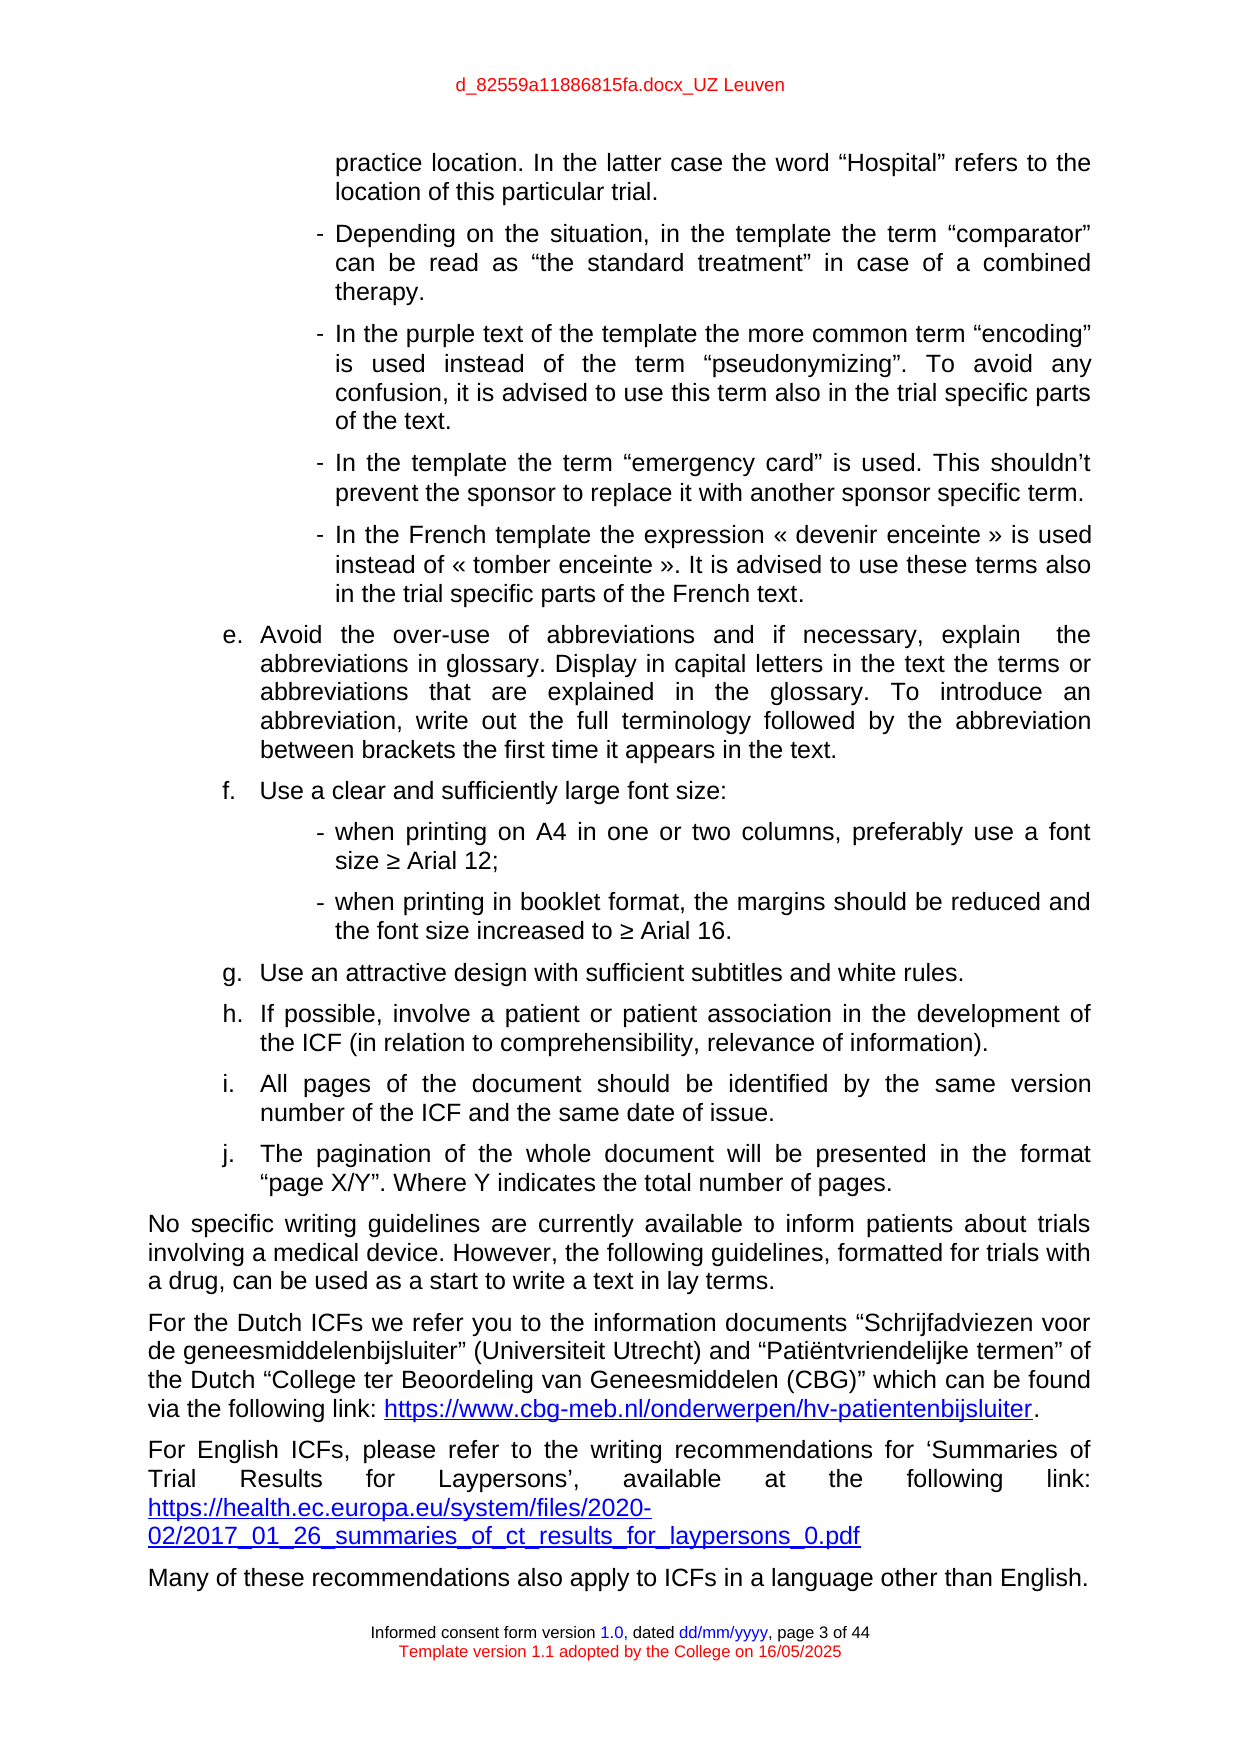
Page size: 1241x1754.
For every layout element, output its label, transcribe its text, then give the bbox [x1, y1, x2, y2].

list In the purple text of the template the more common term “encoding” is used instead of the term “pseudonymizing”. To avoid any confusion, it is advised to use this term also in the trial specific parts of the text. [316, 318, 1092, 435]
text Many of these recommendations also apply to ICFs in a language other than English. [148, 1562, 1092, 1591]
list The pagination of the whole document will be presented in the format “page X/Y”. Where Y indicates the total number of pages. [222, 1139, 1092, 1196]
text For the Dutch ICFs we refer you to the information documents “Schrijfadviezen voor de geneesmiddelenbijsluiter” (Universiteit Utrecht) and “Patiëntvriendelijke termen” of the Dutch “College ter Beoordeling van Geneesmiddelen (CBG)” which can be found via the following link: https://www.cbg-meb.nl/onderwerpen/hv-patientenbijsluiter. [148, 1307, 1092, 1422]
list All pages of the document should be identified by the same version number of the ICF and the same date of issue. [222, 1069, 1092, 1126]
list Depending on the situation, in the template the term “comparator” can be read as “the standard treatment” in case of a combined therapy. [316, 218, 1092, 306]
list when printing on A4 in one or two columns, preferably use a font size ≥ Arial 12; [316, 817, 1092, 875]
list Use an attractive design with sufficient subtitles and white rules. [222, 957, 1092, 986]
list when printing in booklet format, the margins should be reduced and the font size increased to ≥ Arial 16. [316, 887, 1092, 945]
text No specific writing guidelines are currently available to inform patients about trials involving a medical device. However, the following guidelines, formatted for trials with a drug, can be used as a start to write a text in lay terms. [148, 1209, 1092, 1295]
list If possible, involve a patient or patient association in the development of the ICF (in relation to comprehensibility, relevance of information). [222, 999, 1092, 1056]
text For English ICFs, please refer to the writing recommendations for ‘Summaries of Trial Results for Laypersons’, available at the following link: https://health.ec.europa.eu/system/files/2020-02/2017_01_26_summaries_of_ct_results_for_laypersons_0.pdf [148, 1435, 1092, 1550]
list Avoid the over-use of abbreviations and if necessary, explain the abbreviations in glossary. Display in capital letters in the text the terms or abbreviations that are explained in the glossary. To introduce an abbreviation, write out the full terminology followed by the abbreviation between brackets the first time it appears in the text. [222, 620, 1092, 763]
list In the template the term “emergency card” is used. This shouldn’t prevent the sponsor to replace it with another sponsor specific term. [316, 447, 1092, 507]
list Use a clear and sufficiently large font size: [222, 776, 1092, 805]
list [316, 148, 1092, 205]
list In the French template the expression « devenir enceinte » is used instead of « tomber enceinte ». It is advised to use these terms also in the trial specific parts of the French text. [316, 519, 1092, 607]
